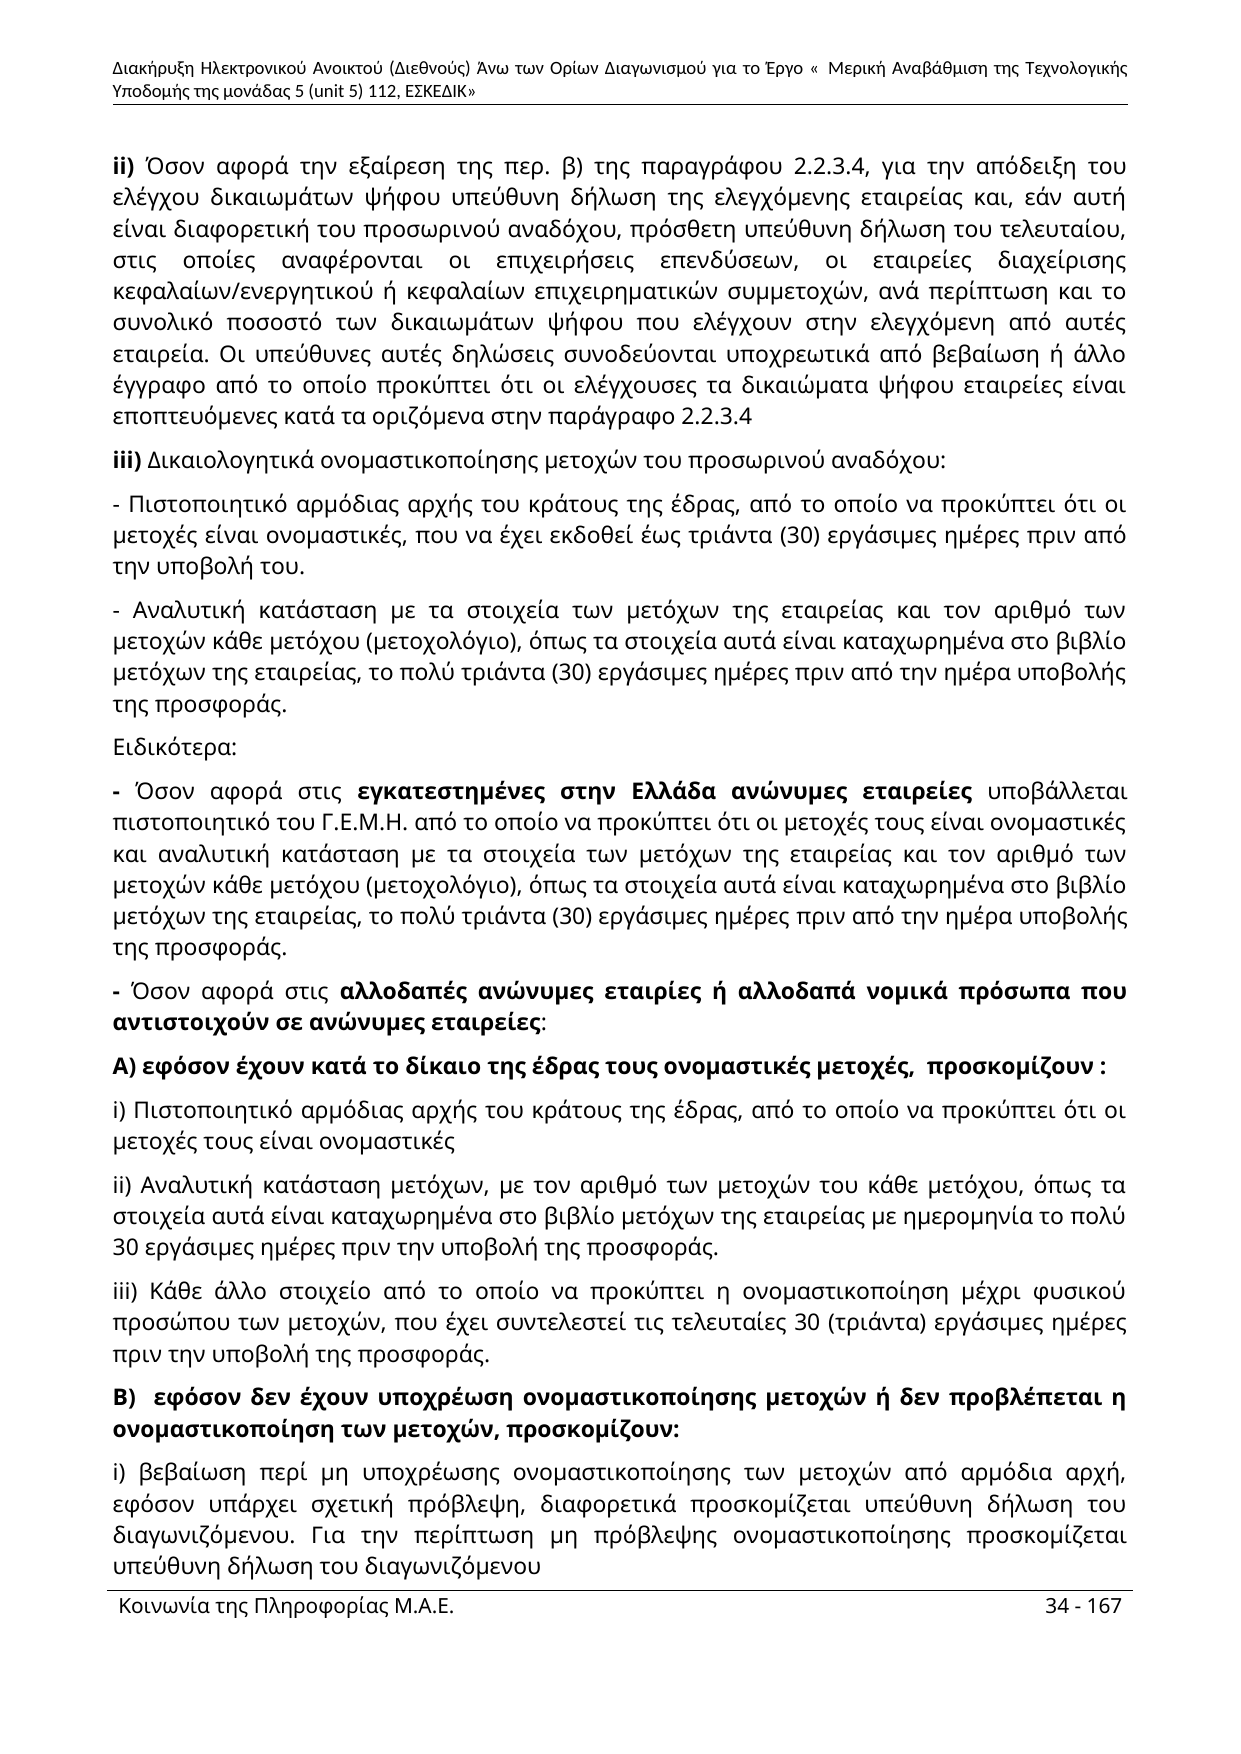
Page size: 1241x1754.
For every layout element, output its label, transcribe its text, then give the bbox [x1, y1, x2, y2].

text iii) Δικαιολογητικά ονομαστικοποίησης μετοχών του προσωρινού αναδόχου: [112, 444, 1128, 475]
text ii) Αναλυτική κατάσταση μετόχων, με τον αριθμό των μετοχών του κάθε μετόχου, όπως τα στοιχεία αυτά είναι καταχωρημένα στο βιβλίο μετόχων της εταιρείας με ημερομηνία το πολύ 30 εργάσιμες ημέρες πριν την υποβολή της προσφοράς. [112, 1169, 1128, 1262]
text ii) Όσον αφορά την εξαίρεση της περ. β) της παραγράφου 2.2.3.4, για την απόδειξη του ελέγχου δικαιωμάτων ψήφου υπεύθυνη δήλωση της ελεγχόμενης εταιρείας και, εάν αυτή είναι διαφορετική του προσωρινού αναδόχου, πρόσθετη υπεύθυνη δήλωση του τελευταίου, στις οποίες αναφέρονται οι επιχειρήσεις επενδύσεων, οι εταιρείες διαχείρισης κεφαλαίων/ενεργητικού ή κεφαλαίων επιχειρηματικών συμμετοχών, ανά περίπτωση και το συνολικό ποσοστό των δικαιωμάτων ψήφου που ελέγχουν στην ελεγχόμενη από αυτές εταιρεία. Οι υπεύθυνες αυτές δηλώσεις συνοδεύονται υποχρεωτικά από βεβαίωση ή άλλο έγγραφο από το οποίο προκύπτει ότι οι ελέγχουσες τα δικαιώματα ψήφου εταιρείες είναι εποπτευόμενες κατά τα οριζόμενα στην παράγραφο 2.2.3.4 [112, 150, 1128, 431]
text Ειδικότερα: [112, 731, 1128, 762]
text Β) εφόσον δεν έχουν υποχρέωση ονομαστικοποίησης μετοχών ή δεν προβλέπεται η ονομαστικοποίηση των μετοχών, προσκομίζουν: [112, 1381, 1128, 1444]
text - Όσον αφορά στις εγκατεστημένες στην Ελλάδα ανώνυμες εταιρείες υποβάλλεται πιστοποιητικό του Γ.Ε.Μ.Η. από το οποίο να προκύπτει ότι οι μετοχές τους είναι ονομαστικές και αναλυτική κατάσταση με τα στοιχεία των μετόχων της εταιρείας και τον αριθμό των μετοχών κάθε μετόχου (μετοχολόγιο), όπως τα στοιχεία αυτά είναι καταχωρημένα στο βιβλίο μετόχων της εταιρείας, το πολύ τριάντα (30) εργάσιμες ημέρες πριν από την ημέρα υποβολής της προσφοράς. [112, 775, 1128, 962]
text - Όσον αφορά στις αλλοδαπές ανώνυμες εταιρίες ή αλλοδαπά νομικά πρόσωπα που αντιστοιχούν σε ανώνυμες εταιρείες: [112, 975, 1128, 1037]
text i) βεβαίωση περί μη υποχρέωσης ονομαστικοποίησης των μετοχών από αρμόδια αρχή, εφόσον υπάρχει σχετική πρόβλεψη, διαφορετικά προσκομίζεται υπεύθυνη δήλωση του διαγωνιζόμενου. Για την περίπτωση μη πρόβλεψης ονομαστικοποίησης προσκομίζεται υπεύθυνη δήλωση του διαγωνιζόμενου [112, 1456, 1128, 1581]
text - Αναλυτική κατάσταση με τα στοιχεία των μετόχων της εταιρείας και τον αριθμό των μετοχών κάθε μετόχου (μετοχολόγιο), όπως τα στοιχεία αυτά είναι καταχωρημένα στο βιβλίο μετόχων της εταιρείας, το πολύ τριάντα (30) εργάσιμες ημέρες πριν από την ημέρα υποβολής της προσφοράς. [112, 594, 1128, 719]
text - Πιστοποιητικό αρμόδιας αρχής του κράτους της έδρας, από το οποίο να προκύπτει ότι οι μετοχές είναι ονομαστικές, που να έχει εκδοθεί έως τριάντα (30) εργάσιμες ημέρες πριν από την υποβολή του. [112, 487, 1128, 581]
text i) Πιστοποιητικό αρμόδιας αρχής του κράτους της έδρας, από το οποίο να προκύπτει ότι οι μετοχές τους είναι ονομαστικές [112, 1094, 1128, 1156]
text iii) Κάθε άλλο στοιχείο από το οποίο να προκύπτει η ονομαστικοποίηση μέχρι φυσικού προσώπου των μετοχών, που έχει συντελεστεί τις τελευταίες 30 (τριάντα) εργάσιμες ημέρες πριν την υποβολή της προσφοράς. [112, 1275, 1128, 1369]
text Α) εφόσον έχουν κατά το δίκαιο της έδρας τους ονομαστικές μετοχές, προσκομίζουν : [112, 1050, 1128, 1081]
